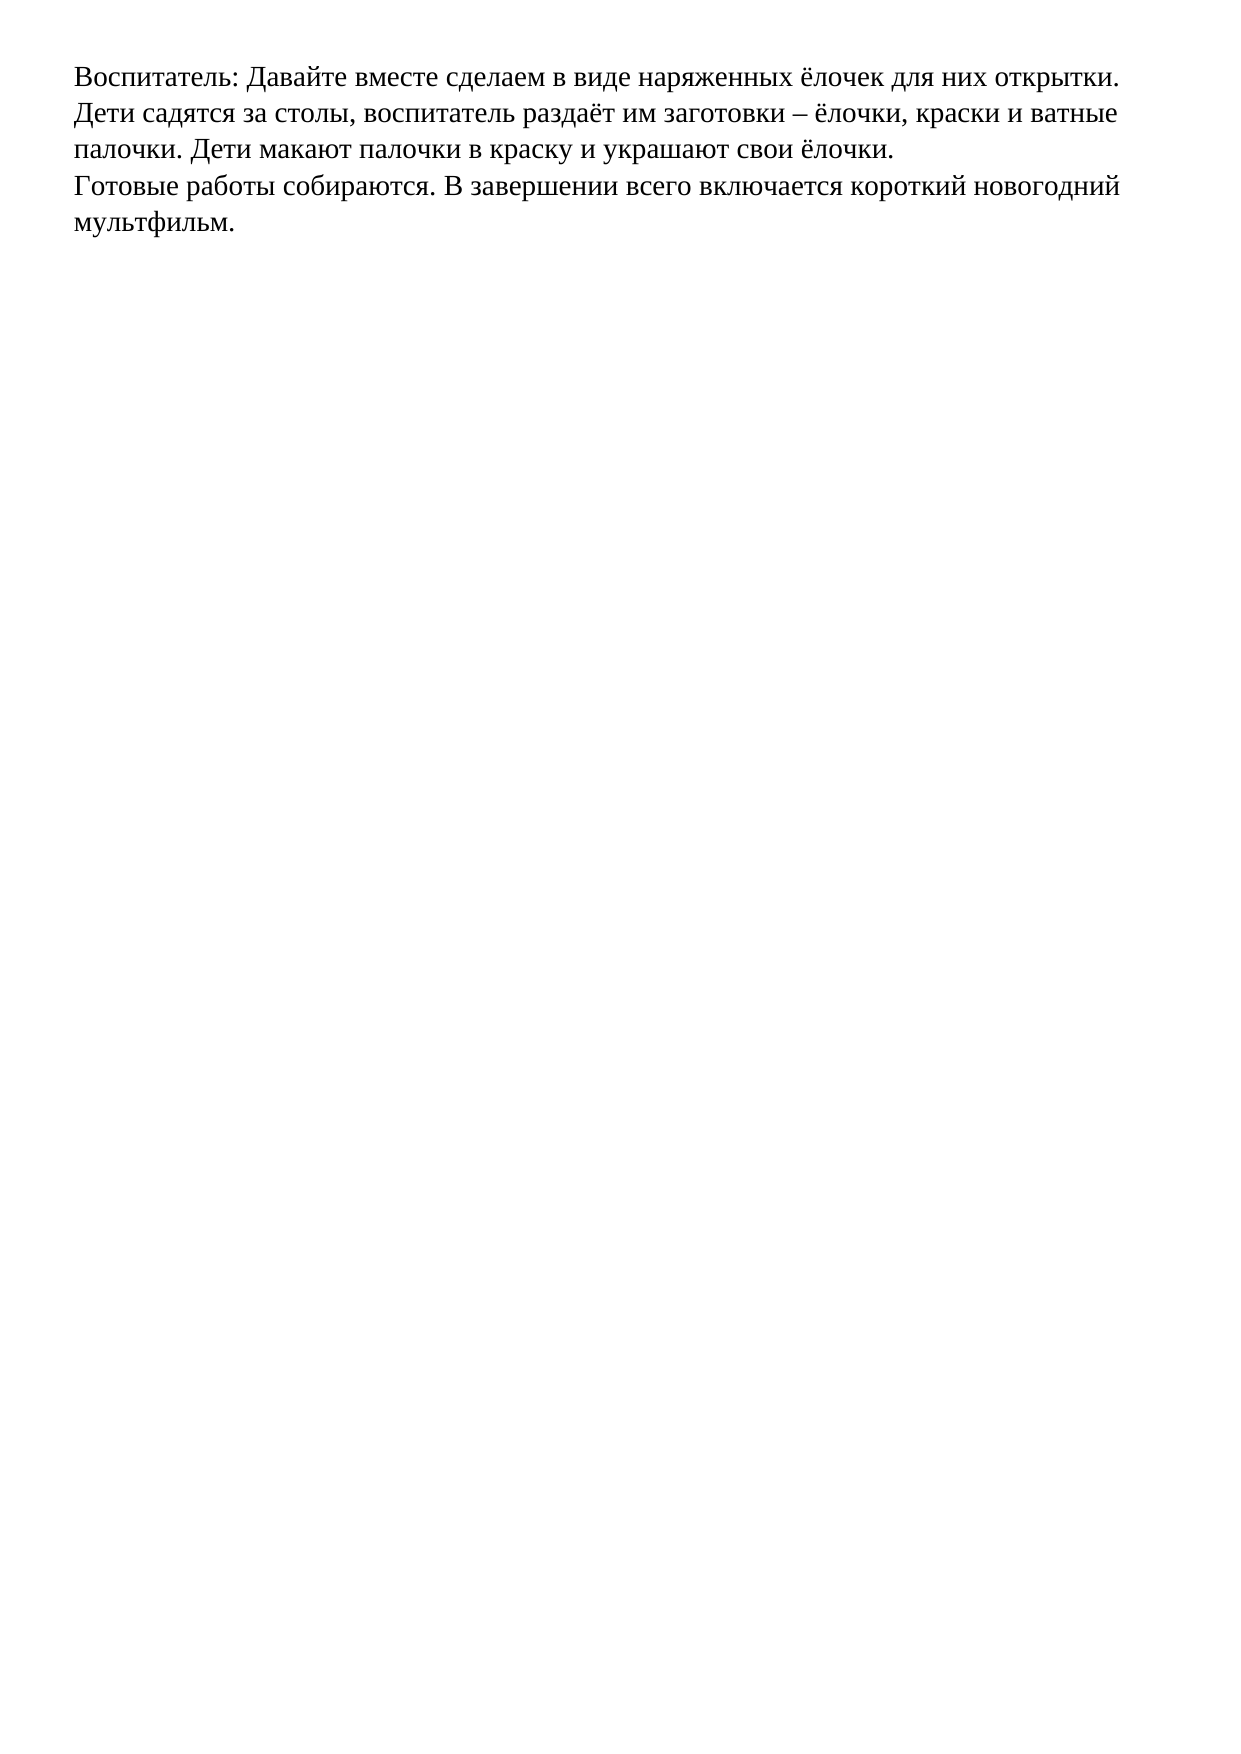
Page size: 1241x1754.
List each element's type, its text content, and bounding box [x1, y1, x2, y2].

text Дети садятся за столы, воспитатель раздаёт им заготовки – ёлочки, краски и ватные палочки. Дети макают палочки в краску и украшают свои ёлочки. [74, 95, 1152, 165]
text Готовые работы собираются. В завершении всего включается короткий новогодний мультфильм. [74, 168, 1152, 237]
text Воспитатель: Давайте вместе сделаем в виде наряженных ёлочек для них открытки. [74, 59, 1152, 93]
